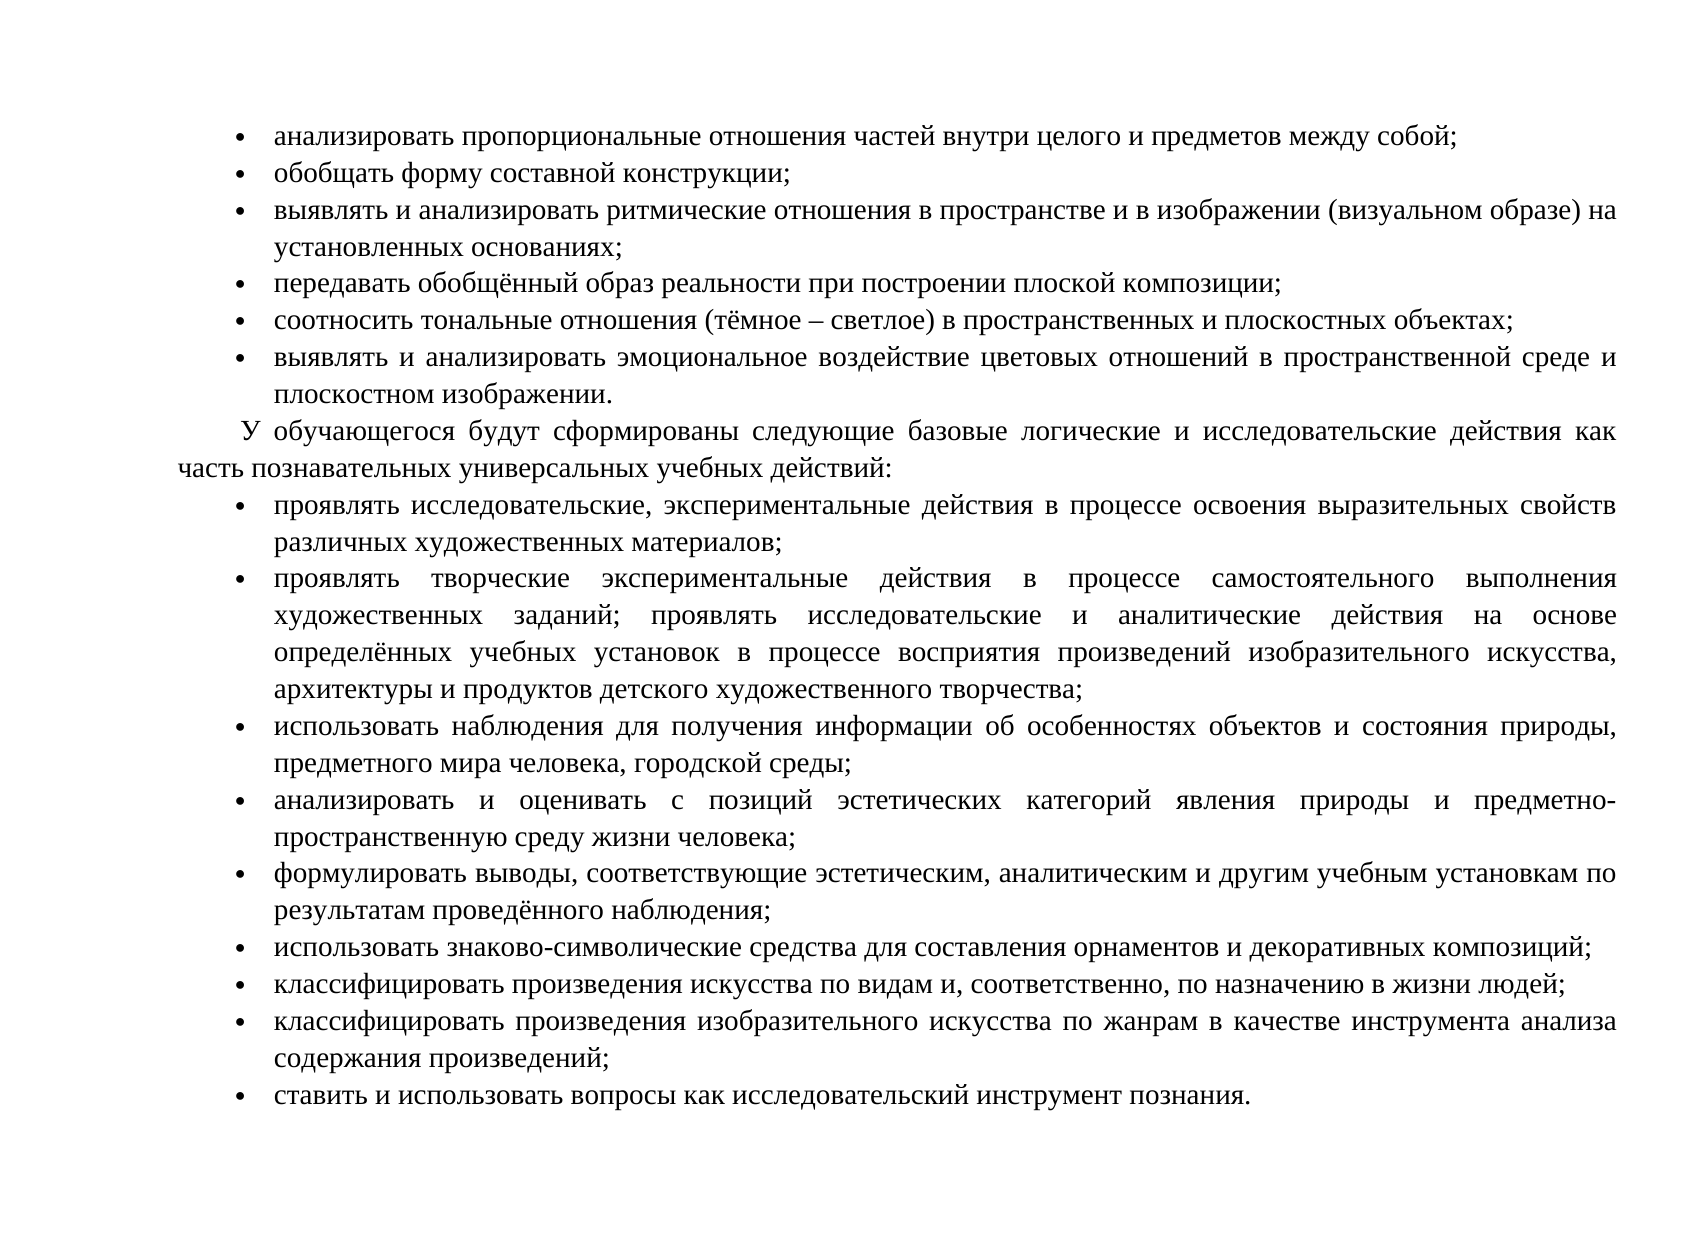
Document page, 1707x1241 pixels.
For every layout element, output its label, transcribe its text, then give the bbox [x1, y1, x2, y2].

list выявлять и анализировать ритмические отношения в пространстве и в изображении (визуальном образе) на установленных основаниях; [236, 192, 1618, 262]
list использовать знаково-символические средства для составления орнаментов и декоративных композиций; [236, 929, 1618, 963]
list анализировать пропорциональные отношения частей внутри целого и предметов между собой; [236, 118, 1618, 152]
list классифицировать произведения изобразительного искусства по жанрам в качестве инструмента анализа содержания произведений; [236, 1003, 1618, 1073]
list использовать наблюдения для получения информации об особенностях объектов и состояния природы, предметного мира человека, городской среды; [236, 708, 1618, 778]
list выявлять и анализировать эмоциональное воздействие цветовых отношений в пространственной среде и плоскостном изображении. [236, 339, 1618, 410]
list формулировать выводы, соответствующие эстетическим, аналитическим и другим учебным установкам по результатам проведённого наблюдения; [236, 856, 1618, 926]
list классифицировать произведения искусства по видам и, соответственно, по назначению в жизни людей; [236, 966, 1618, 1000]
text У обучающегося будут сформированы следующие базовые логические и исследовательские действия как часть познавательных универсальных учебных действий: [177, 413, 1618, 483]
list соотносить тональные отношения (тёмное – светлое) в пространственных и плоскостных объектах; [236, 302, 1618, 336]
list проявлять исследовательские, экспериментальные действия в процессе освоения выразительных свойств различных художественных материалов; [236, 487, 1618, 557]
list передавать обобщённый образ реальности при построении плоской композиции; [236, 266, 1618, 299]
list ставить и использовать вопросы как исследовательский инструмент познания. [236, 1077, 1618, 1110]
list обобщать форму составной конструкции; [236, 155, 1618, 188]
list проявлять творческие экспериментальные действия в процессе самостоятельного выполнения художественных заданий; проявлять исследовательские и аналитические действия на основе определённых учебных установок в процессе восприятия произведений изобразительного искусства, архитектуры и продуктов детского художественного творчества; [236, 561, 1618, 705]
list анализировать и оценивать с позиций эстетических категорий явления природы и предметно-пространственную среду жизни человека; [236, 782, 1618, 852]
